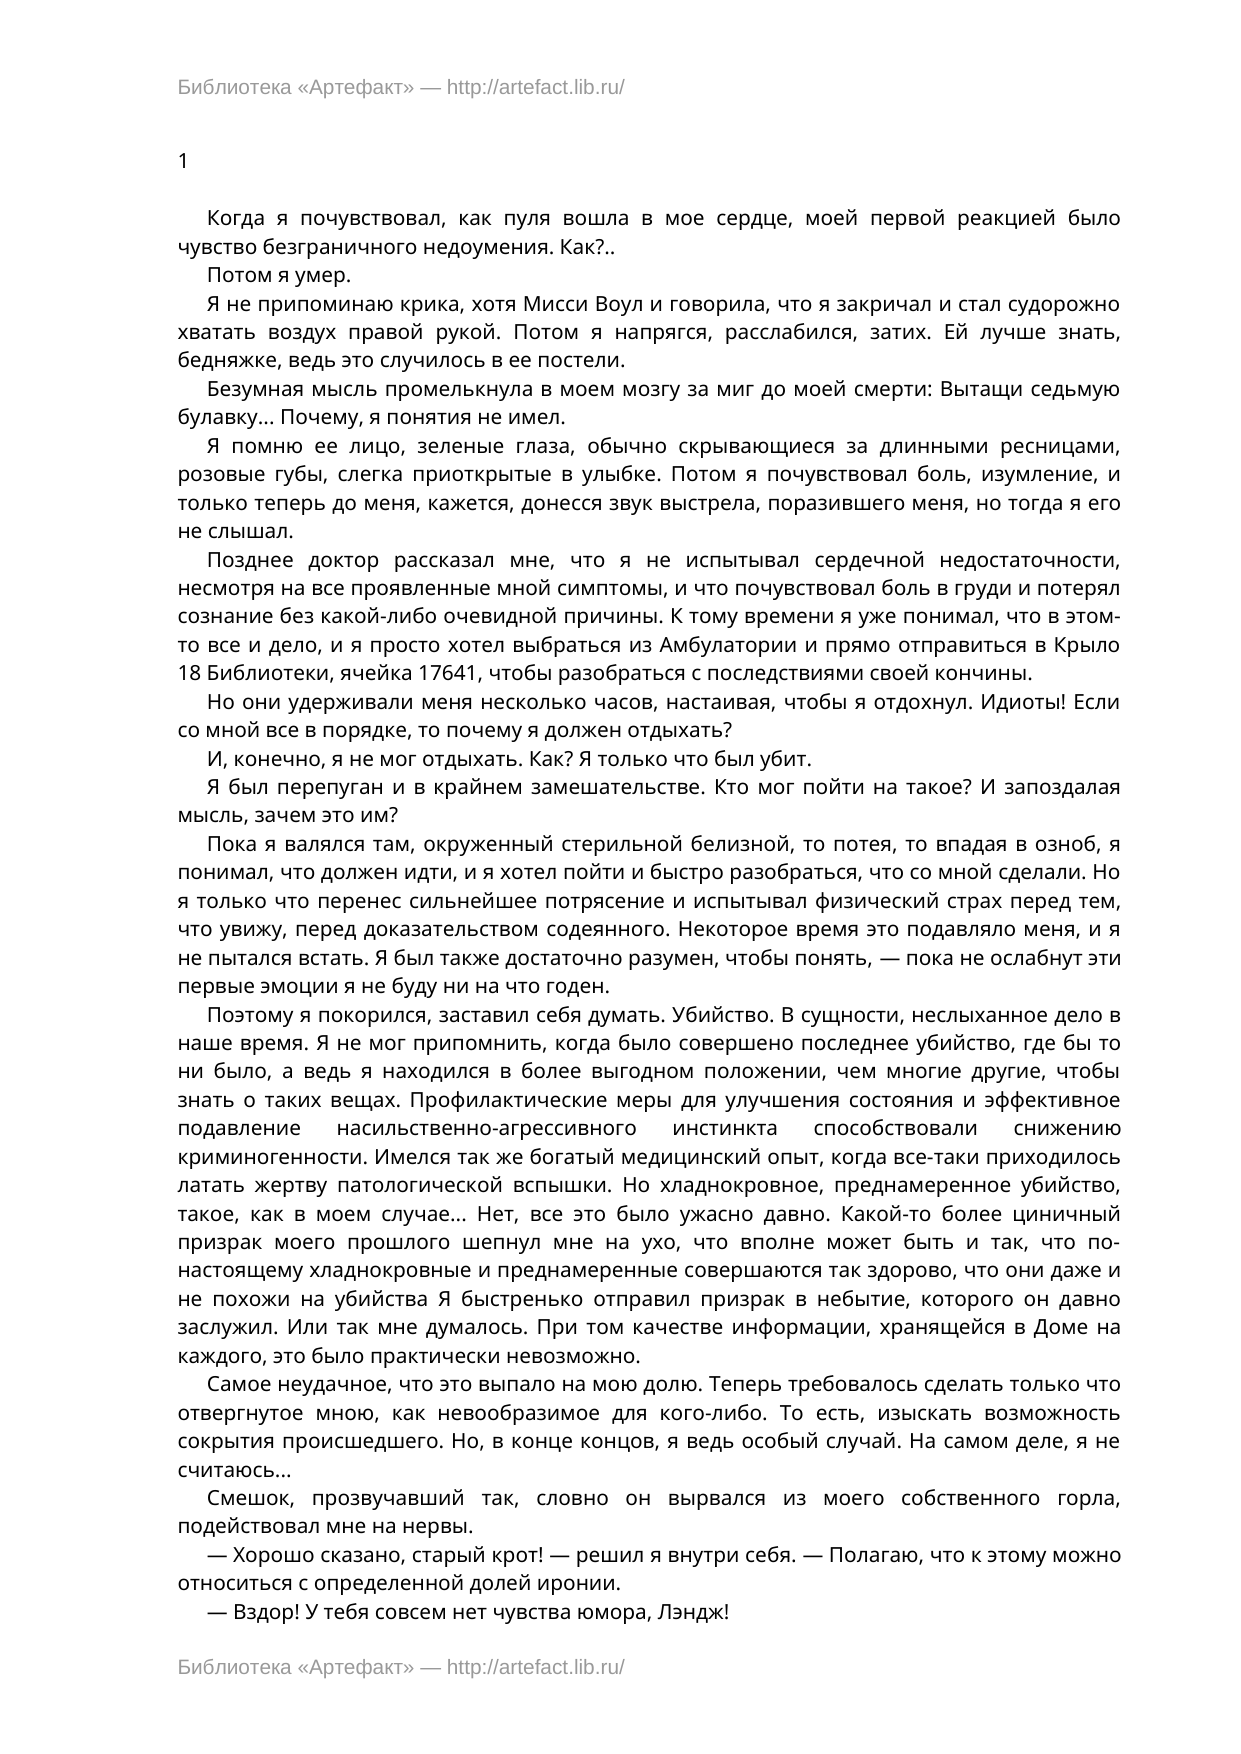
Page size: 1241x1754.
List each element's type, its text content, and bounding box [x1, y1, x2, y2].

text 1 [177, 147, 1122, 175]
text Я не припоминаю крика, хотя Мисси Воул и говорила, что я закричал и стал судорожно хватать воздух правой рукой. Потом я напрягся, расслабился, затих. Ей лучше знать, бедняжке, ведь это случилось в ее постели. [177, 289, 1122, 374]
text Я был перепуган и в крайнем замешательстве. Кто мог пойти на такое? И запоздалая мысль, зачем это им? [177, 772, 1122, 829]
text Но они удерживали меня несколько часов, настаивая, чтобы я отдохнул. Идиоты! Если со мной все в порядке, то почему я должен отдыхать? [177, 687, 1122, 744]
text — Хорошо сказано, старый крот! — решил я внутри себя. — Полагаю, что к этому можно относиться с определенной долей иронии. [177, 1540, 1122, 1597]
text Я помню ее лицо, зеленые глаза, обычно скрывающиеся за длинными ресницами, розовые губы, слегка приоткрытые в улыбке. Потом я почувствовал боль, изумление, и только теперь до меня, кажется, донесся звук выстрела, поразившего меня, но тогда я его не слышал. [177, 431, 1122, 545]
text Позднее доктор рассказал мне, что я не испытывал сердечной недостаточности, несмотря на все проявленные мной симптомы, и что почувствовал боль в груди и потерял сознание без какой-либо очевидной причины. К тому времени я уже понимал, что в этом-то все и дело, и я просто хотел выбраться из Амбулатории и прямо отправиться в Крыло 18 Библиотеки, ячейка 17641, чтобы разобраться с последствиями своей кончины. [177, 545, 1122, 687]
text Пока я валялся там, окруженный стерильной белизной, то потея, то впадая в озноб, я понимал, что должен идти, и я хотел пойти и быстро разобраться, что со мной сделали. Но я только что перенес сильнейшее потрясение и испытывал физический страх перед тем, что увижу, перед доказательством содеянного. Некоторое время это подавляло меня, и я не пытался встать. Я был также достаточно разумен, чтобы понять, — пока не ослабнут эти первые эмоции я не буду ни на что годен. [177, 829, 1122, 1000]
text Когда я почувствовал, как пуля вошла в мое сердце, моей первой реакцией было чувство безграничного недоумения. Как?.. [177, 203, 1122, 260]
text И, конечно, я не мог отдыхать. Как? Я только что был убит. [177, 744, 1122, 772]
text Смешок, прозвучавший так, словно он вырвался из моего собственного горла, подействовал мне на нервы. [177, 1483, 1122, 1540]
text Безумная мысль промелькнула в моем мозгу за миг до моей смерти: Вытащи седьмую булавку... Почему, я понятия не имел. [177, 374, 1122, 431]
text Потом я умер. [177, 260, 1122, 289]
text Поэтому я покорился, заставил себя думать. Убийство. В сущности, неслыханное дело в наше время. Я не мог припомнить, когда было совершено последнее убийство, где бы то ни было, а ведь я находился в более выгодном положении, чем многие другие, чтобы знать о таких вещах. Профилактические меры для улучшения состояния и эффективное подавление насильственно-агрессивного инстинкта способствовали снижению криминогенности. Имелся так же богатый медицинский опыт, когда все-таки приходилось латать жертву патологической вспышки. Но хладнокровное, преднамеренное убийство, такое, как в моем случае... Нет, все это было ужасно давно. Какой-то более циничный призрак моего прошлого шепнул мне на ухо, что вполне может быть и так, что по-настоящему хладнокровные и преднамеренные совершаются так здорово, что они даже и не похожи на убийства Я быстренько отправил призрак в небытие, которого он давно заслужил. Или так мне думалось. При том качестве информации, хранящейся в Доме на каждого, это было практически невозможно. [177, 1000, 1122, 1369]
text Самое неудачное, что это выпало на мою долю. Теперь требовалось сделать только что отвергнутое мною, как невообразимое для кого-либо. То есть, изыскать возможность сокрытия происшедшего. Но, в конце концов, я ведь особый случай. На самом деле, я не считаюсь... [177, 1369, 1122, 1483]
text — Вздор! У тебя совсем нет чувства юмора, Лэндж! [177, 1597, 1122, 1625]
